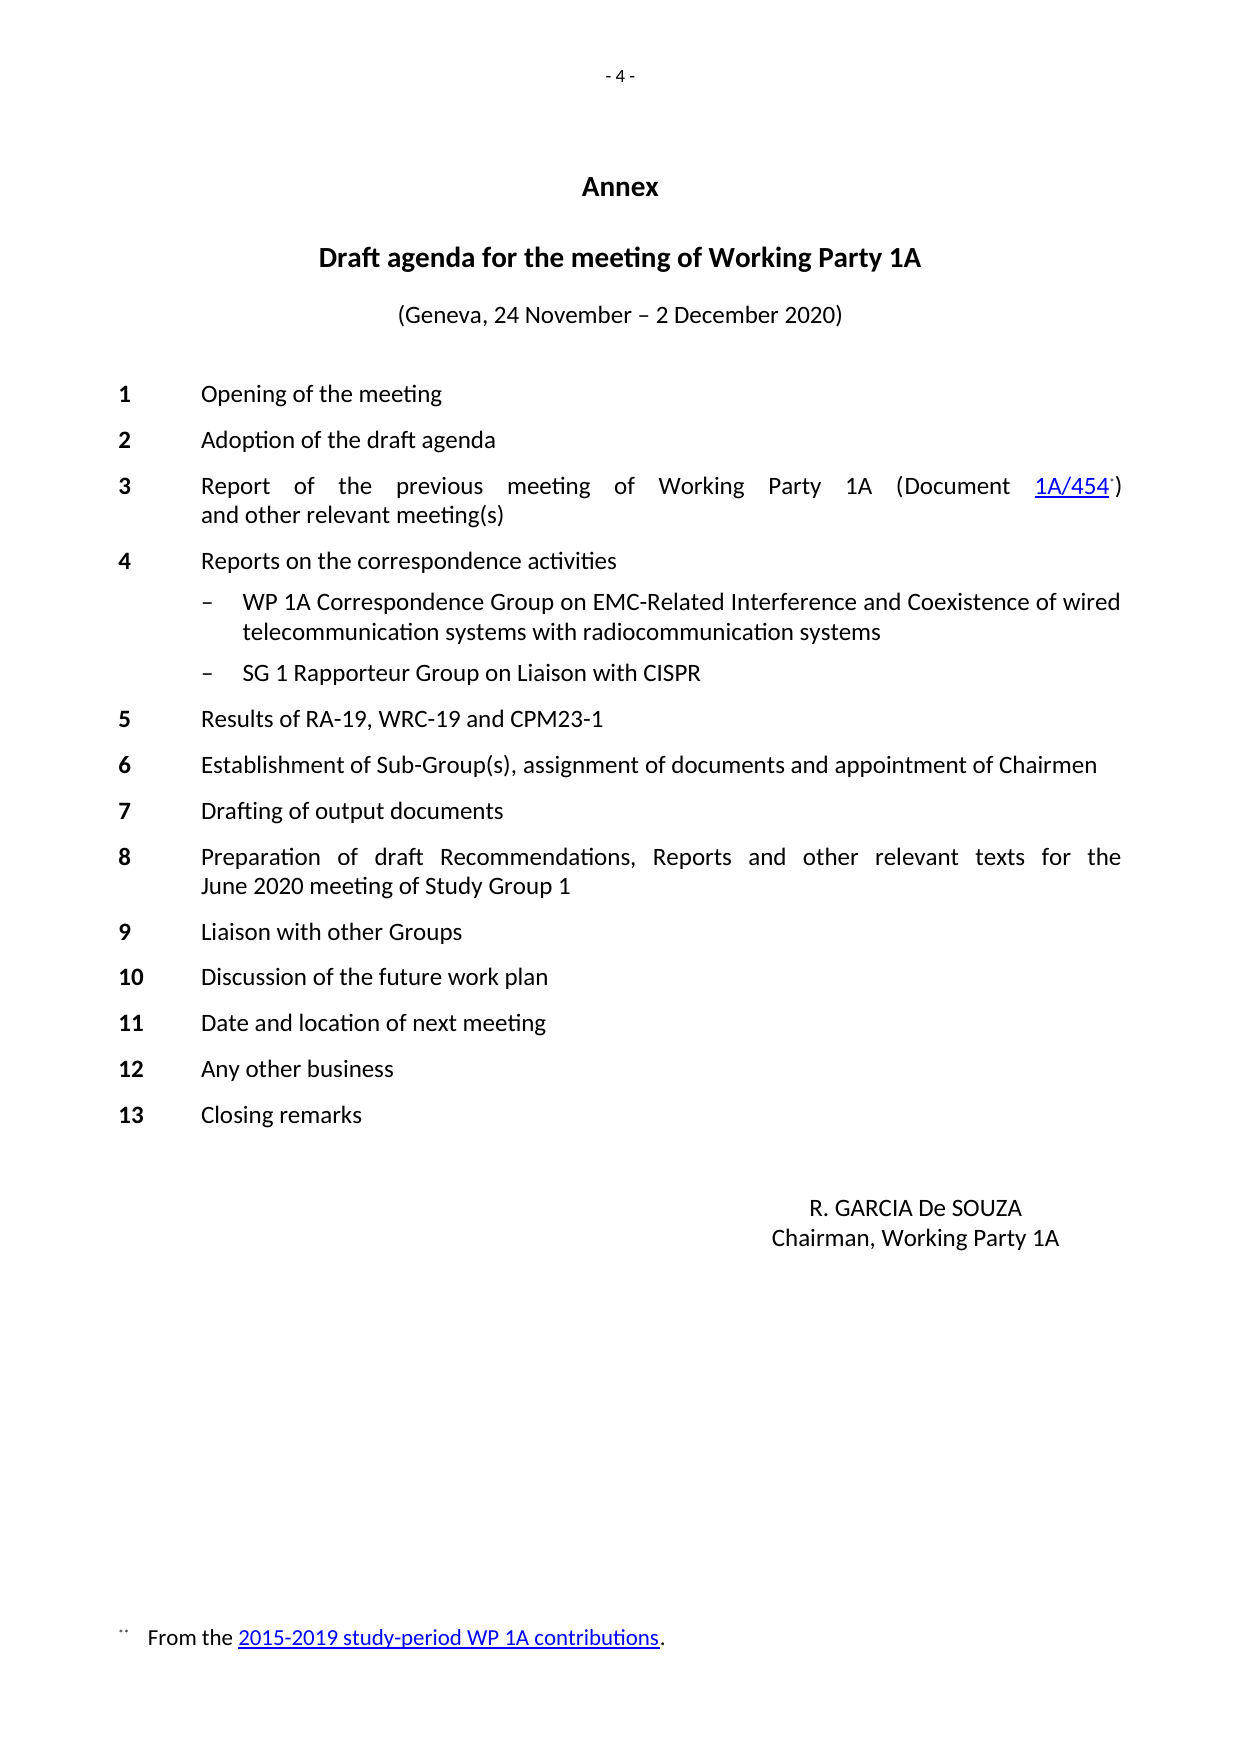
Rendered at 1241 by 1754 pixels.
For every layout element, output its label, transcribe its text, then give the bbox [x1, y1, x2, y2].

text 10 Discussion of the future work plan [118, 962, 1122, 992]
text 1 Opening of the meeting [118, 379, 1122, 408]
text – WP 1A Correspondence Group on EMC-Related Interference and Coexistence of wired telecommunication systems with radiocommunication systems [201, 587, 1122, 646]
text 11 Date and location of next meeting [118, 1008, 1122, 1037]
title Annex Draft agenda for the meeting of Working Party 1A [118, 168, 1122, 275]
text 12 Any other business [118, 1054, 1122, 1083]
text 2 Adoption of the draft agenda [118, 425, 1122, 454]
text 9 Liaison with other Groups [118, 917, 1122, 946]
text 7 Drafting of output documents [118, 796, 1122, 825]
text – SG 1 Rapporteur Group on Liaison with CISPR [201, 658, 1122, 687]
text 3 Report of the previous meeting of Working Party 1A (Document 1A/454*) and other relevant meeting(s) [118, 471, 1122, 529]
text 4 Reports on the correspondence activities [118, 546, 1122, 575]
text 6 Establishment of Sub-Group(s), assignment of documents and appointment of Chairmen [118, 750, 1122, 779]
text 5 Results of RA-19, WRC-19 and CPM23-1 [118, 704, 1122, 733]
text 8 Preparation of draft Recommendations, Reports and other relevant texts for the June 2020 meeting of Study Group 1 [118, 842, 1122, 900]
text 13 Closing remarks [118, 1100, 1122, 1129]
text R. GARCIA De SOUZA Chairman, Working Party 1A [118, 1192, 1122, 1253]
title (Geneva, 24 November – 2 December 2020) [118, 300, 1122, 329]
